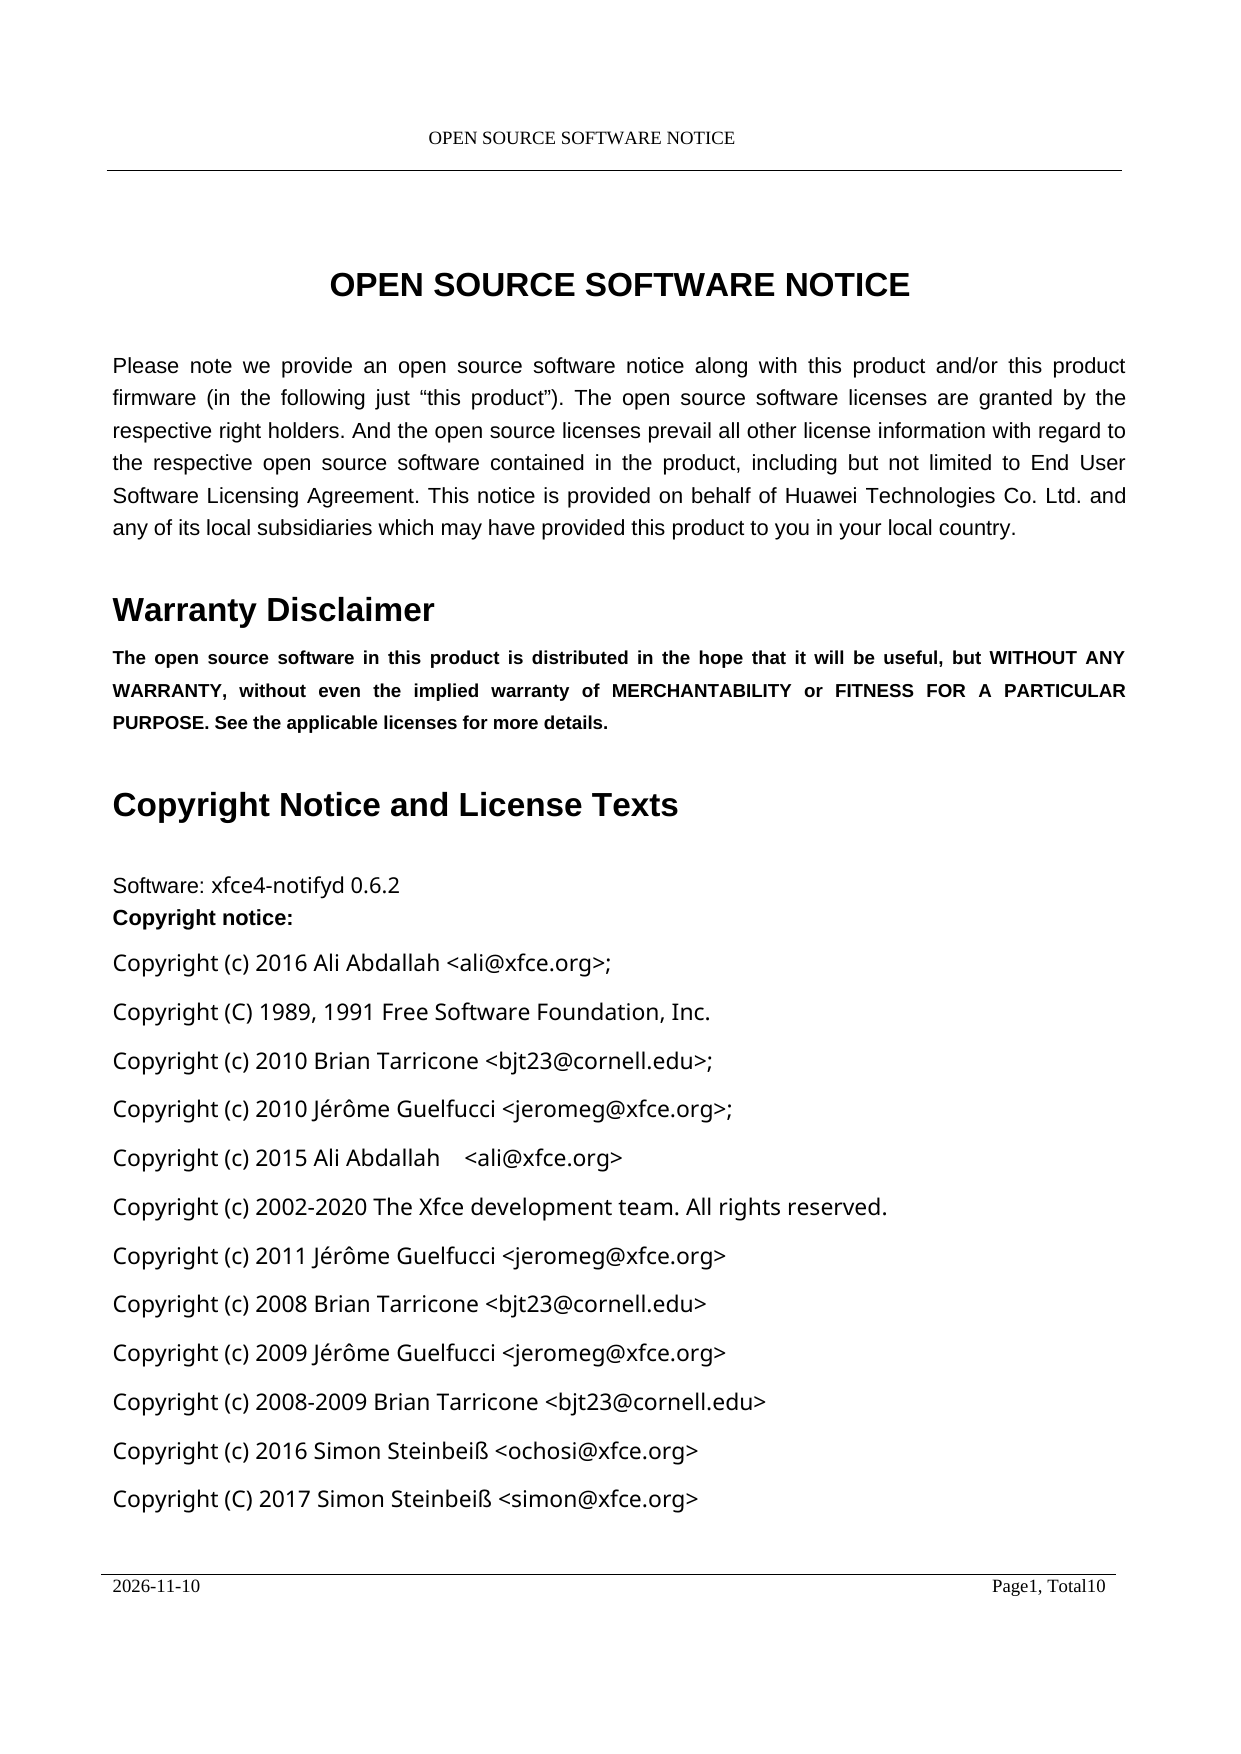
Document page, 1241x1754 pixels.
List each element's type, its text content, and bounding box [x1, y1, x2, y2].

text Warranty Disclaimer [112, 576, 1128, 641]
text The open source software in this product is distributed in the hope that it will be useful, but WITHOUT ANY WARRANTY, without even the implied warranty of MERCHANTABILITY or FITNESS FOR A PARTICULAR PURPOSE. See the applicable licenses for more details. [112, 641, 1128, 739]
text Copyright Notice and License Texts [112, 771, 1128, 836]
text Copyright notice: [112, 901, 1128, 934]
text Please note we provide an open source software notice along with this product and/or this product firmware (in the following just “this product”). The open source software licenses are granted by the respective right holders. And the open source licenses prevail all other license information with regard to the respective open source software contained in the product, including but not limited to End User Software Licensing Agreement. This notice is provided on behalf of Huawei Technologies Co. Ltd. and any of its local subsidiaries which may have provided this product to you in your local country. [112, 349, 1128, 544]
text Software: xfce4-notifyd 0.6.2 [112, 869, 1128, 901]
text Copyright (c) 2016 Ali Abdallah <ali@xfce.org>; Copyright (C) 1989, 1991 Free Software Foundation, Inc. Copyright (c) 2010 Brian Tarricone <bjt23@cornell.edu>; Copyright (c) 2010 Jérôme Guelfucci <jeromeg@xfce.org>; Copyright (c) 2015 Ali Abdallah <ali@xfce.org> Copyright (c) 2002-2020 The Xfce development team. All rights reserved. Copyright (c) 2011 Jérôme Guelfucci <jeromeg@xfce.org> Copyright (c) 2008 Brian Tarricone <bjt23@cornell.edu> Copyright (c) 2009 Jérôme Guelfucci <jeromeg@xfce.org> Copyright (c) 2008-2009 Brian Tarricone <bjt23@cornell.edu> Copyright (c) 2016 Simon Steinbeiß <ochosi@xfce.org> Copyright (C) 2017 Simon Steinbeiß <simon@xfce.org> [112, 947, 1128, 1564]
text OPEN SOURCE SOFTWARE NOTICE [112, 251, 1128, 316]
